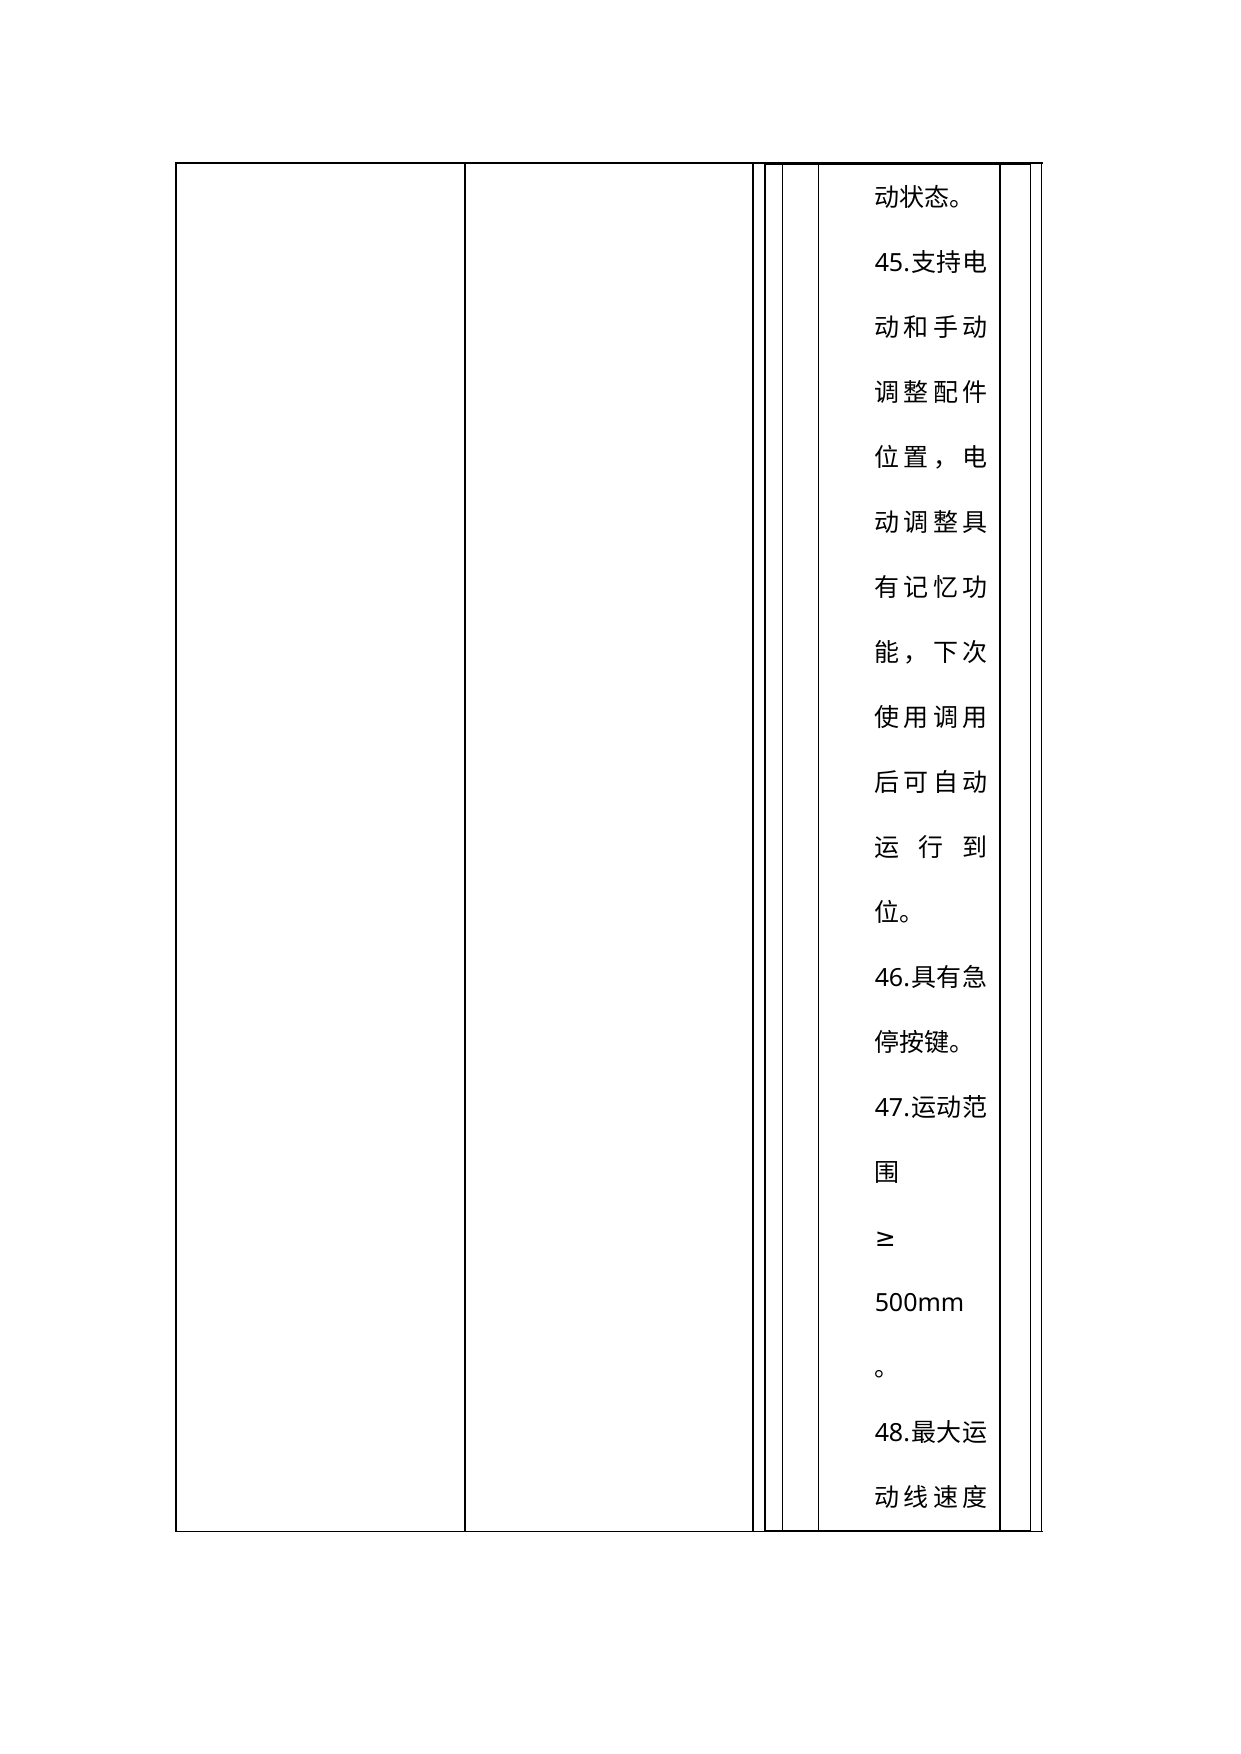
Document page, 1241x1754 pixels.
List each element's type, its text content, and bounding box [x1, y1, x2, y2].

table_cell [754, 164, 764, 1531]
table_cell [819, 165, 999, 1530]
table_cell [466, 164, 752, 1531]
table_cell [1001, 165, 1030, 1530]
table_cell [1031, 164, 1041, 1531]
table_cell 1 [177, 164, 464, 1531]
table_cell [766, 165, 782, 1530]
table_cell [783, 165, 818, 1530]
